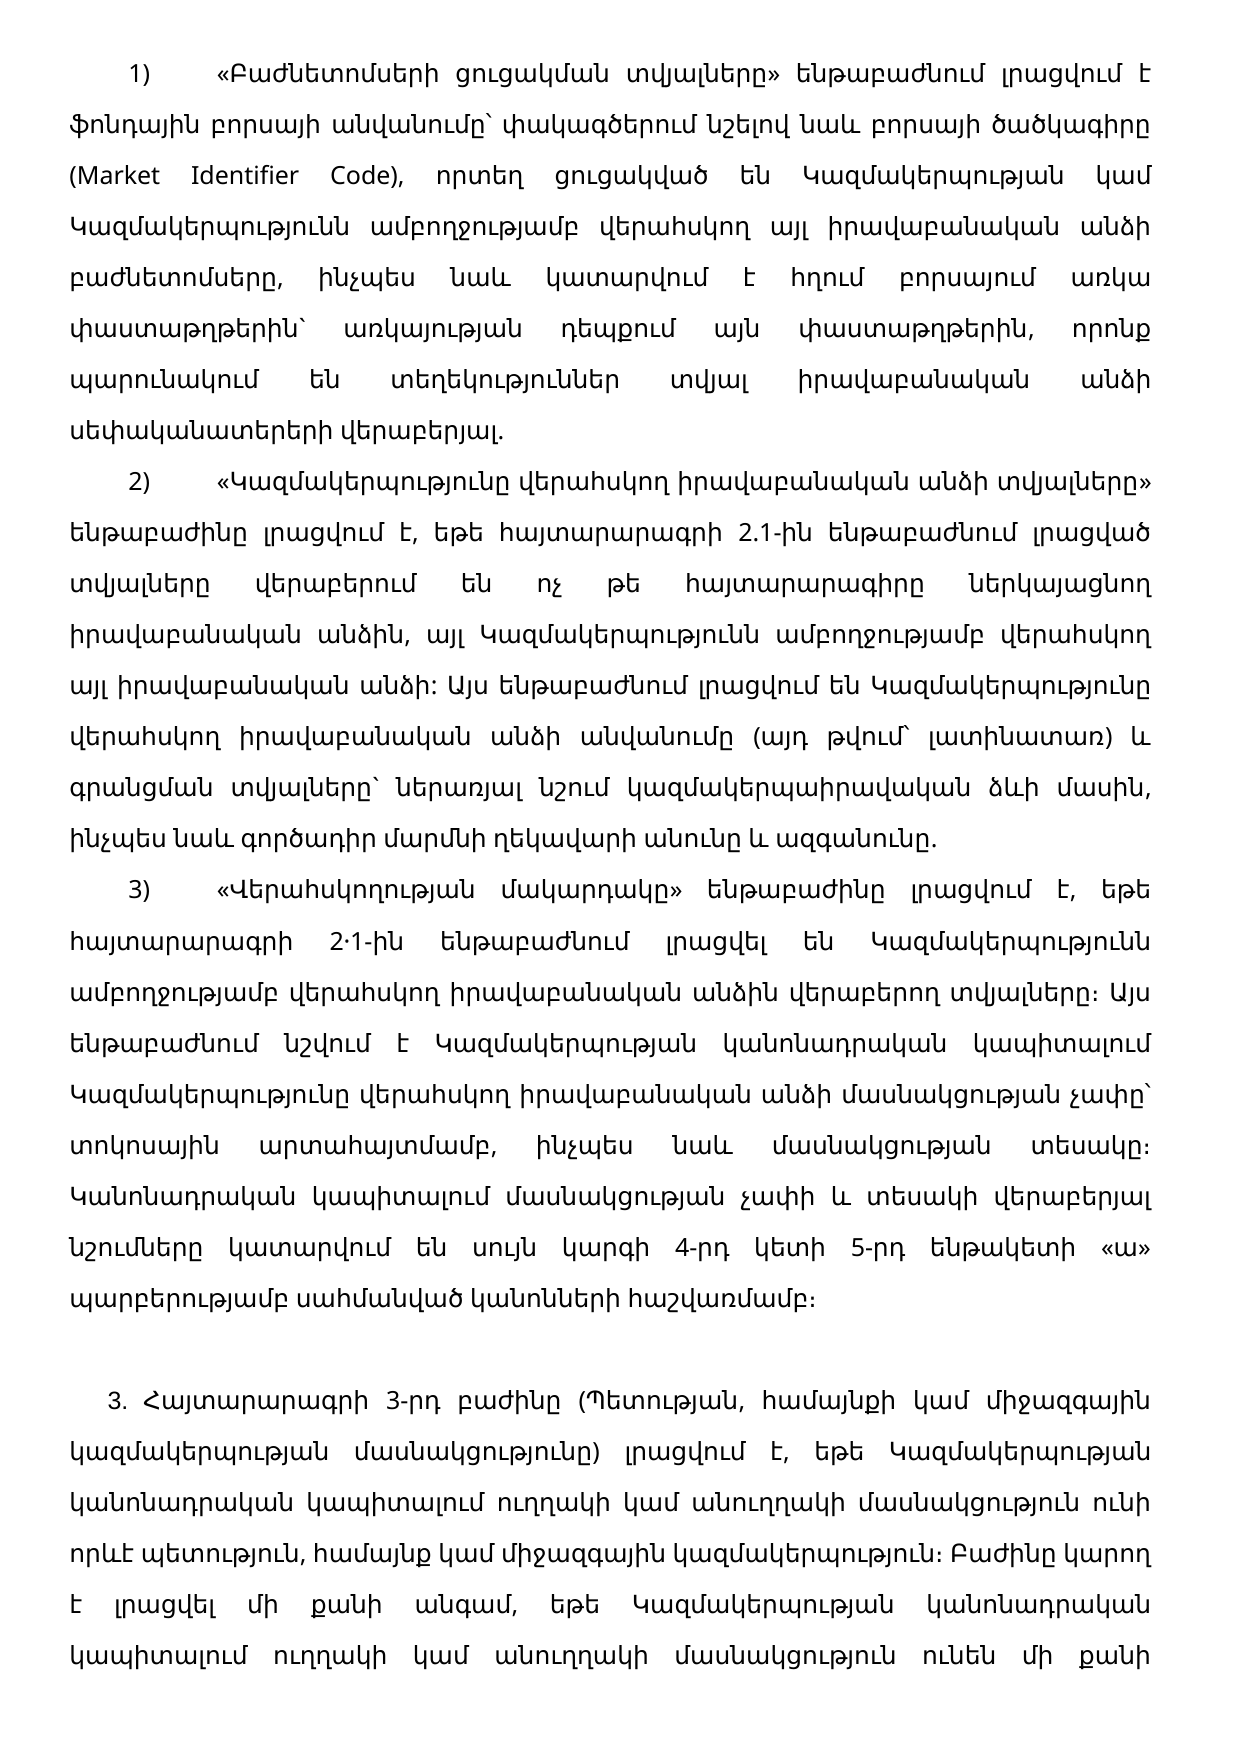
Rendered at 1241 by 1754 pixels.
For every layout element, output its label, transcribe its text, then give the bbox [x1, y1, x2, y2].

list «Կազմակերպությունը վերահսկող իրավաբանական անձի տվյալները» ենթաբաժինը լրացվում է, եթե հայտարարագրի 2.1-ին ենթաբաժնում լրացված տվյալները վերաբերում են ոչ թե հայտարարագիրը ներկայացնող իրավաբանական անձին, այլ Կազմակերպությունն ամբողջությամբ վերահսկող այլ իրավաբանական անձի: Այս ենթաբաժնում լրացվում են Կազմակերպությունը վերահսկող իրավաբանական անձի անվանումը (այդ թվում՝ լատինատառ) և գրանցման տվյալները` ներառյալ նշում կազմակերպաիրավական ձևի մասին, ինչպես նաև գործադիր մարմնի ղեկավարի անունը և ազգանունը. [69, 464, 1152, 855]
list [69, 1383, 1152, 1672]
list «Բաժնետոմսերի ցուցակման տվյալները» ենթաբաժնում լրացվում է ֆոնդային բորսայի անվանումը՝ փակագծերում նշելով նաև բորսայի ծածկագիրը (Market Identifier Code), որտեղ ցուցակված են Կազմակերպության կամ Կազմակերպությունն ամբողջությամբ վերահսկող այլ իրավաբանական անձի բաժնետոմսերը, ինչպես նաև կատարվում է հղում բորսայում առկա փաստաթղթերին` առկայության դեպքում այն փաստաթղթերին, որոնք պարունակում են տեղեկություններ տվյալ իրավաբանական անձի սեփականատերերի վերաբերյալ. [69, 56, 1152, 447]
list «Վերահսկողության մակարդակը» ենթաբաժինը լրացվում է, եթե հայտարարագրի 2․1-ին ենթաբաժնում լրացվել են Կազմակերպությունն ամբողջությամբ վերահսկող իրավաբանական անձին վերաբերող տվյալները։ Այս ենթաբաժնում նշվում է Կազմակերպության կանոնադրական կապիտալում Կազմակերպությունը վերահսկող իրավաբանական անձի մասնակցության չափը՝ տոկոսային արտահայտմամբ, ինչպես նաև մասնակցության տեսակը։ Կանոնադրական կապիտալում մասնակցության չափի և տեսակի վերաբերյալ նշումները կատարվում են սույն կարգի 4-րդ կետի 5-րդ ենթակետի «ա» պարբերությամբ սահմանված կանոնների հաշվառմամբ։ [69, 872, 1152, 1314]
